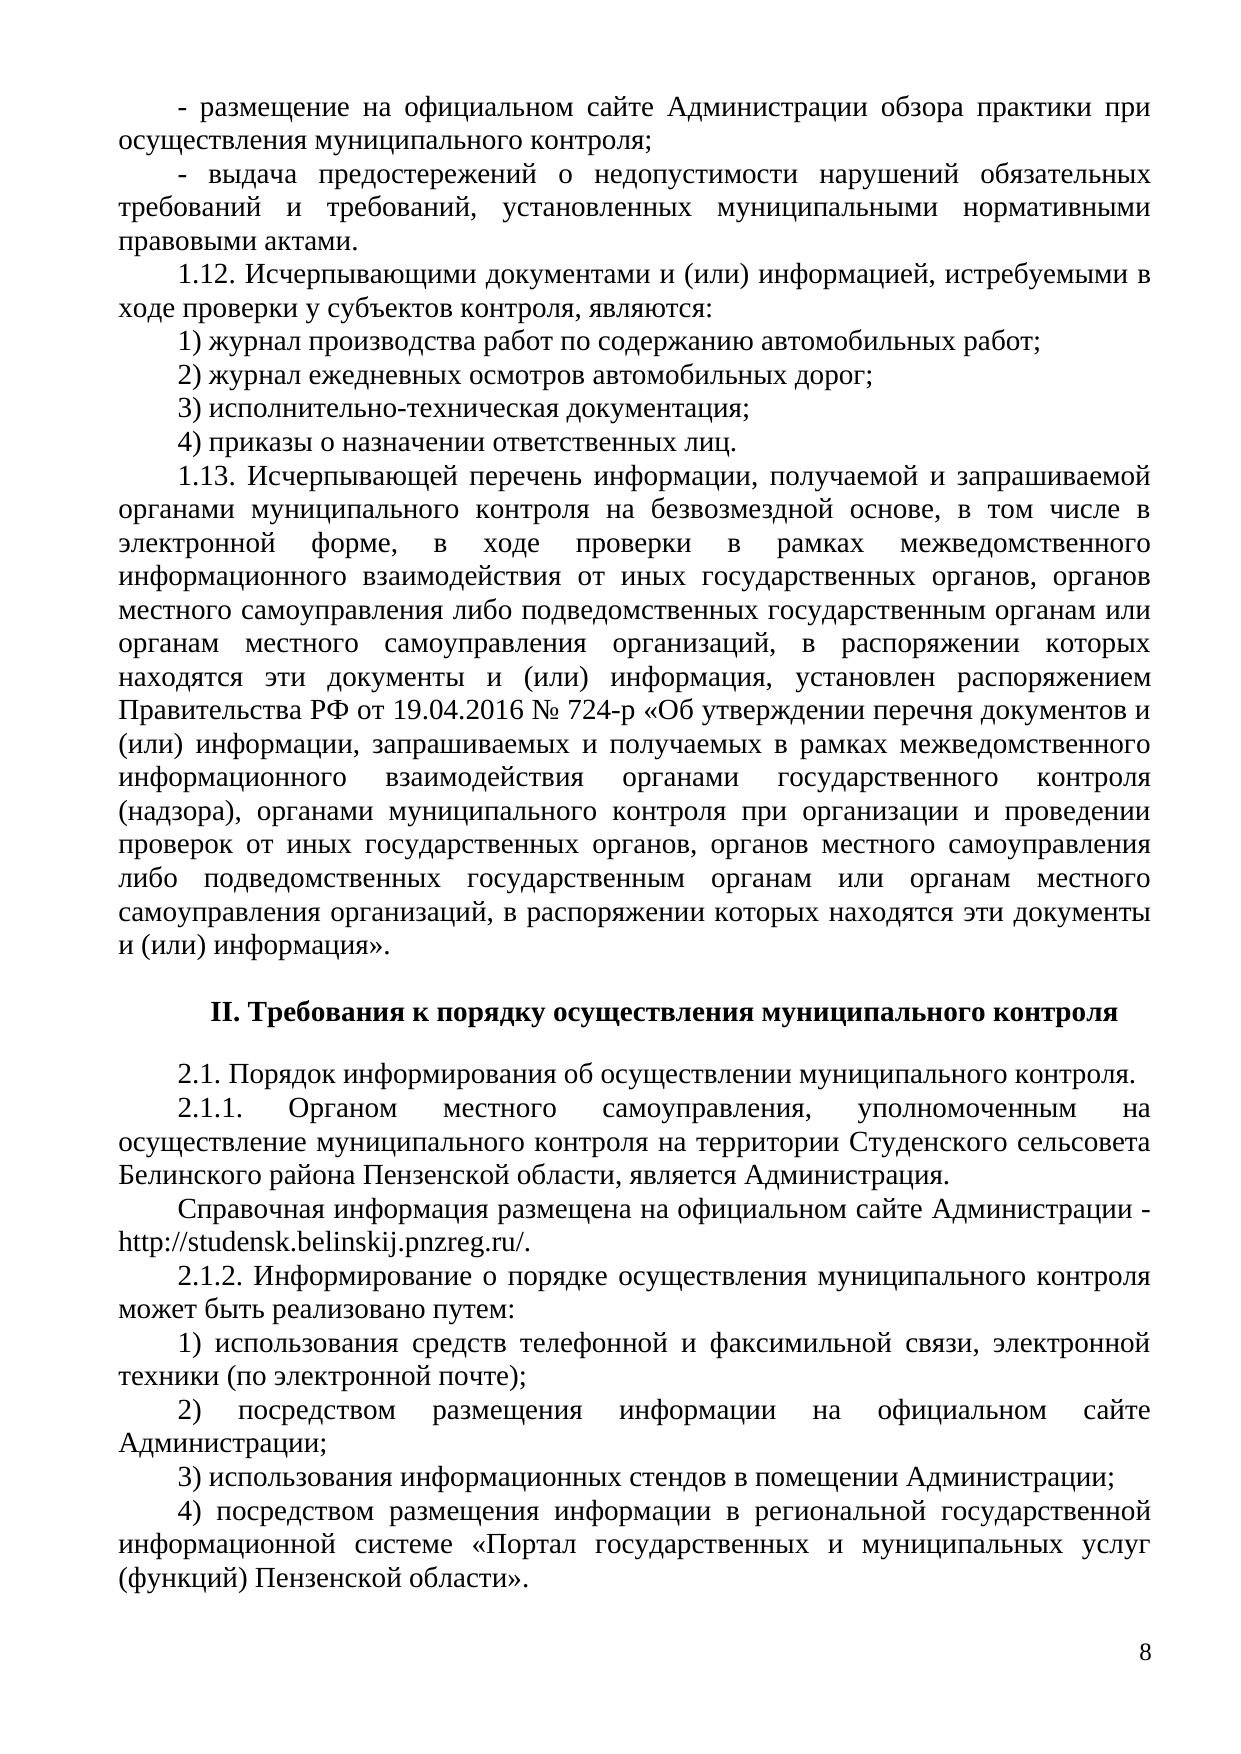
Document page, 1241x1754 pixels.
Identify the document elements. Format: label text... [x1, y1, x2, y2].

text 1.12. Исчерпывающими документами и (или) информацией, истребуемыми в ходе проверки у субъектов контроля, являются: [118, 256, 1152, 323]
text 2.1. Порядок информирования об осуществлении муниципального контроля. [118, 1057, 1152, 1090]
text 1.13. Исчерпывающей перечень информации, получаемой и запрашиваемой органами муниципального контроля на безвозмездной основе, в том числе в электронной форме, в ходе проверки в рамках межведомственного информационного взаимодействия от иных государственных органов, органов местного самоуправления либо подведомственных государственным органам или органам местного самоуправления организаций, в распоряжении которых находятся эти документы и (или) информация, установлен распоряжением Правительства РФ от 19.04.2016 № 724-р «Об утверждении перечня документов и (или) информации, запрашиваемых и получаемых в рамках межведомственного информационного взаимодействия органами государственного контроля (надзора), органами муниципального контроля при организации и проведении проверок от иных государственных органов, органов местного самоуправления либо подведомственных государственным органам или органам местного самоуправления организаций, в распоряжении которых находятся эти документы и (или) информация». [118, 458, 1152, 961]
text 1) журнал производства работ по содержанию автомобильных работ; [118, 323, 1152, 357]
text 3) использования информационных стендов в помещении Администрации; [118, 1459, 1152, 1493]
text 4) посредством размещения информации в региональной государственной информационной системе «Портал государственных и муниципальных услуг (функций) Пензенской области». [118, 1493, 1152, 1593]
text 2.1.1. Органом местного самоуправления, уполномоченным на осуществление муниципального контроля на территории Студенского сельсовета Белинского района Пензенской области, является Администрация. [118, 1090, 1152, 1191]
text - выдача предостережений о недопустимости нарушений обязательных требований и требований, установленных муниципальными нормативными правовыми актами. [118, 156, 1152, 256]
text 3) исполнительно-техническая документация; [118, 391, 1152, 424]
text Справочная информация размещена на официальном сайте Администрации - http://studensk.belinskij.pnzreg.ru/. [118, 1191, 1152, 1258]
text 4) приказы о назначении ответственных лиц. [118, 424, 1152, 458]
text 2) посредством размещения информации на официальном сайте Администрации; [118, 1392, 1152, 1459]
text 1) использования средств телефонной и факсимильной связи, электронной техники (по электронной почте); [118, 1325, 1152, 1392]
text 2) журнал ежедневных осмотров автомобильных дорог; [118, 357, 1152, 391]
text II. Требования к порядку осуществления муниципального контроля [118, 994, 1152, 1028]
text 2.1.2. Информирование о порядке осуществления муниципального контроля может быть реализовано путем: [118, 1258, 1152, 1325]
text - размещение на официальном сайте Администрации обзора практики при осуществления муниципального контроля; [118, 89, 1152, 156]
